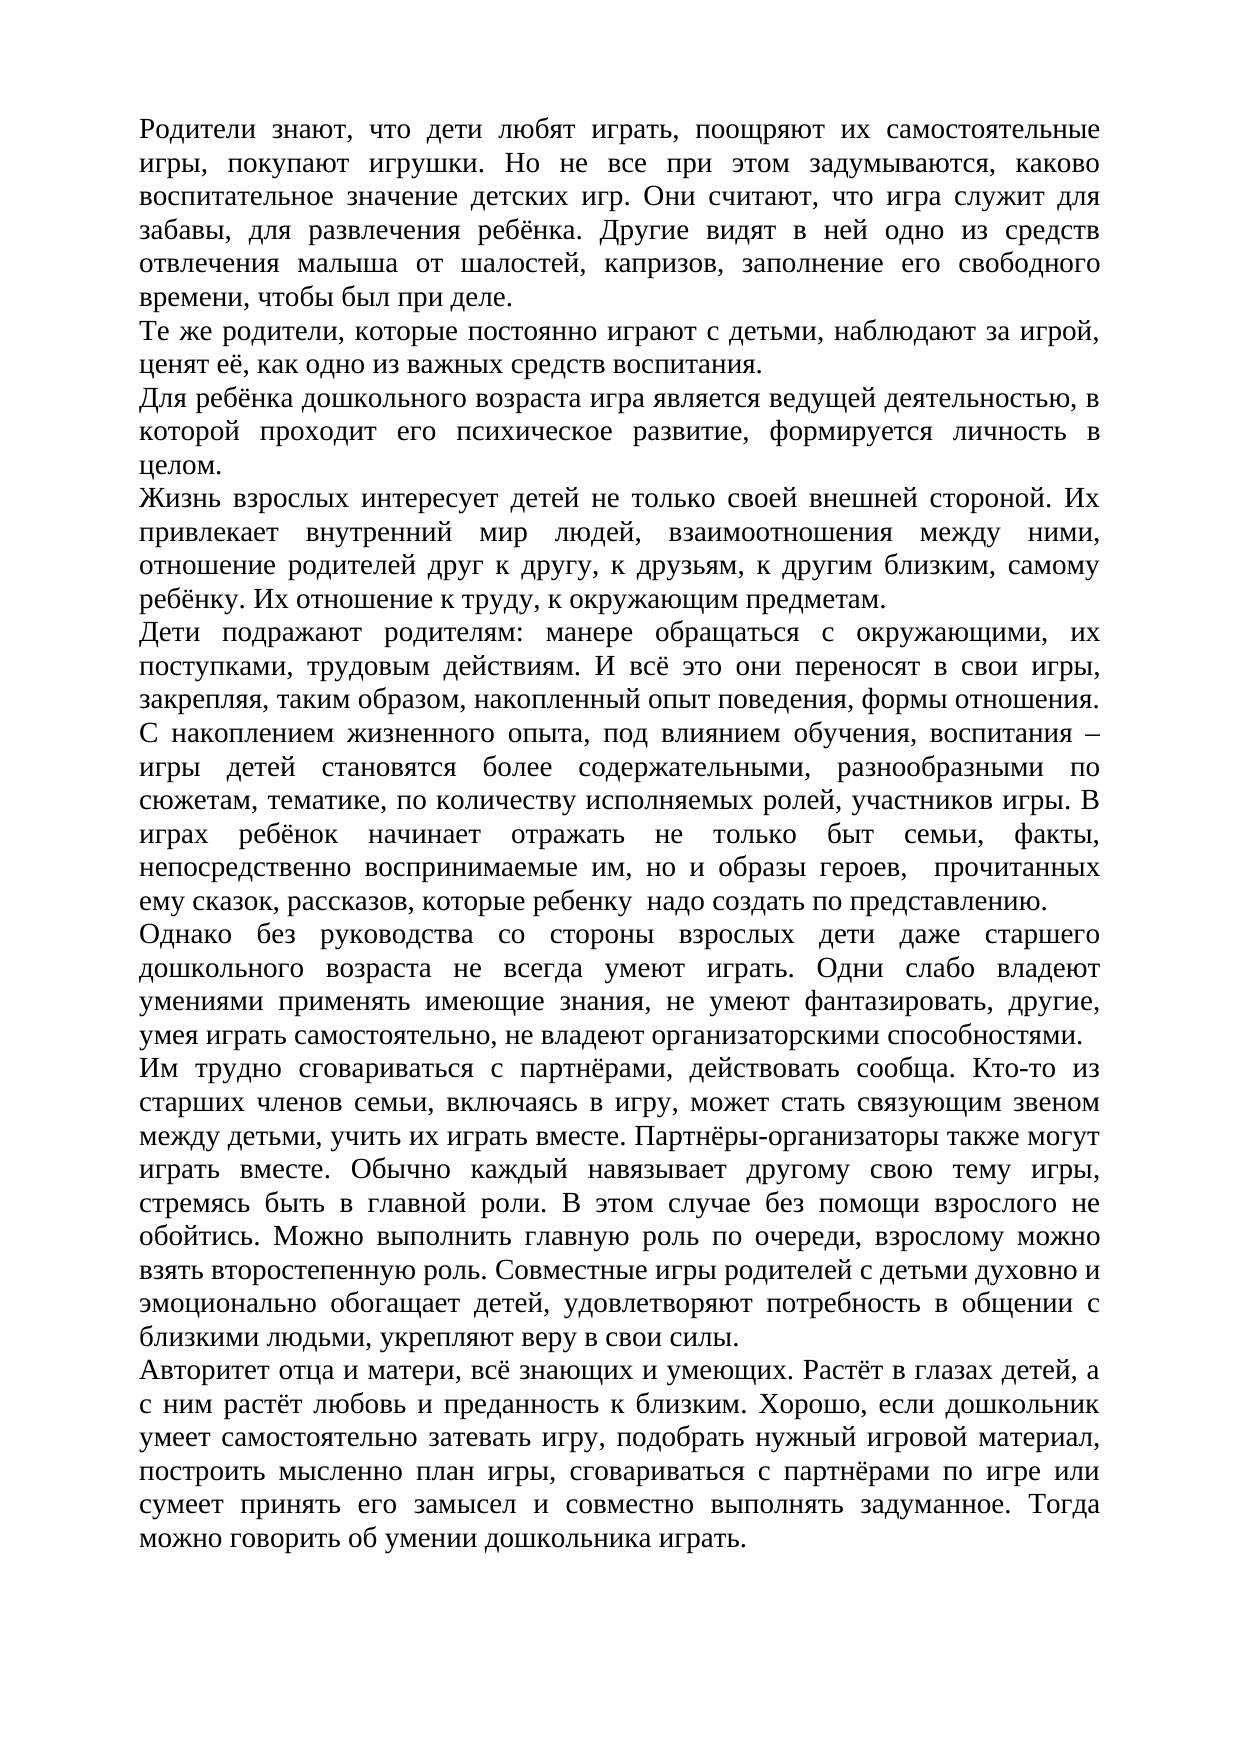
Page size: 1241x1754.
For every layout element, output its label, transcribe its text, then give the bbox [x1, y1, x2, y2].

text Авторитет отца и матери, всё знающих и умеющих. Растёт в глазах детей, а с ним растёт любовь и преданность к близким. Хорошо, если дошкольник умеет самостоятельно затевать игру, подобрать нужный игровой материал, построить мысленно план игры, сговариваться с партнёрами по игре или сумеет принять его замысел и совместно выполнять задуманное. Тогда можно говорить об умении дошкольника играть. [139, 1352, 1101, 1554]
text Жизнь взрослых интересует детей не только своей внешней стороной. Их привлекает внутренний мир людей, взаимоотношения между ними, отношение родителей друг к другу, к друзьям, к другим близким, самому ребёнку. Их отношение к труду, к окружающим предметам. [139, 480, 1101, 614]
text Однако без руководства со стороны взрослых дети даже старшего дошкольного возраста не всегда умеют играть. Одни слабо владеют умениями применять имеющие знания, не умеют фантазировать, другие, умея играть самостоятельно, не владеют организаторскими способностями. [139, 916, 1101, 1051]
text Им трудно сговариваться с партнёрами, действовать сообща. Кто-то из старших членов семьи, включаясь в игру, может стать связующим звеном между детьми, учить их играть вместе. Партнёры-организаторы также могут играть вместе. Обычно каждый навязывает другому свою тему игры, стремясь быть в главной роли. В этом случае без помощи взрослого не обойтись. Можно выполнить главную роль по очереди, взрослому можно взять второстепенную роль. Совместные игры родителей с детьми духовно и эмоционально обогащает детей, удовлетворяют потребность в общении с близкими людьми, укрепляют веру в свои силы. [139, 1051, 1101, 1352]
text Для ребёнка дошкольного возраста игра является ведущей деятельностью, в которой проходит его психическое развитие, формируется личность в целом. [139, 380, 1101, 480]
text Родители знают, что дети любят играть, поощряют их самостоятельные игры, покупают игрушки. Но не все при этом задумываются, каково воспитательное значение детских игр. Они считают, что игра служит для забавы, для развлечения ребёнка. Другие видят в ней одно из средств отвлечения малыша от шалостей, капризов, заполнение его свободного времени, чтобы был при деле. [139, 111, 1101, 313]
text С накоплением жизненного опыта, под влиянием обучения, воспитания – игры детей становятся более содержательными, разнообразными по сюжетам, тематике, по количеству исполняемых ролей, участников игры. В играх ребёнок начинает отражать не только быт семьи, факты, непосредственно воспринимаемые им, но и образы героев, прочитанных ему сказок, рассказов, которые ребенку надо создать по представлению. [139, 715, 1101, 916]
text Дети подражают родителям: манере обращаться с окружающими, их поступками, трудовым действиям. И всё это они переносят в свои игры, закрепляя, таким образом, накопленный опыт поведения, формы отношения. [139, 614, 1101, 715]
text Те же родители, которые постоянно играют с детьми, наблюдают за игрой, ценят её, как одно из важных средств воспитания. [139, 313, 1101, 380]
